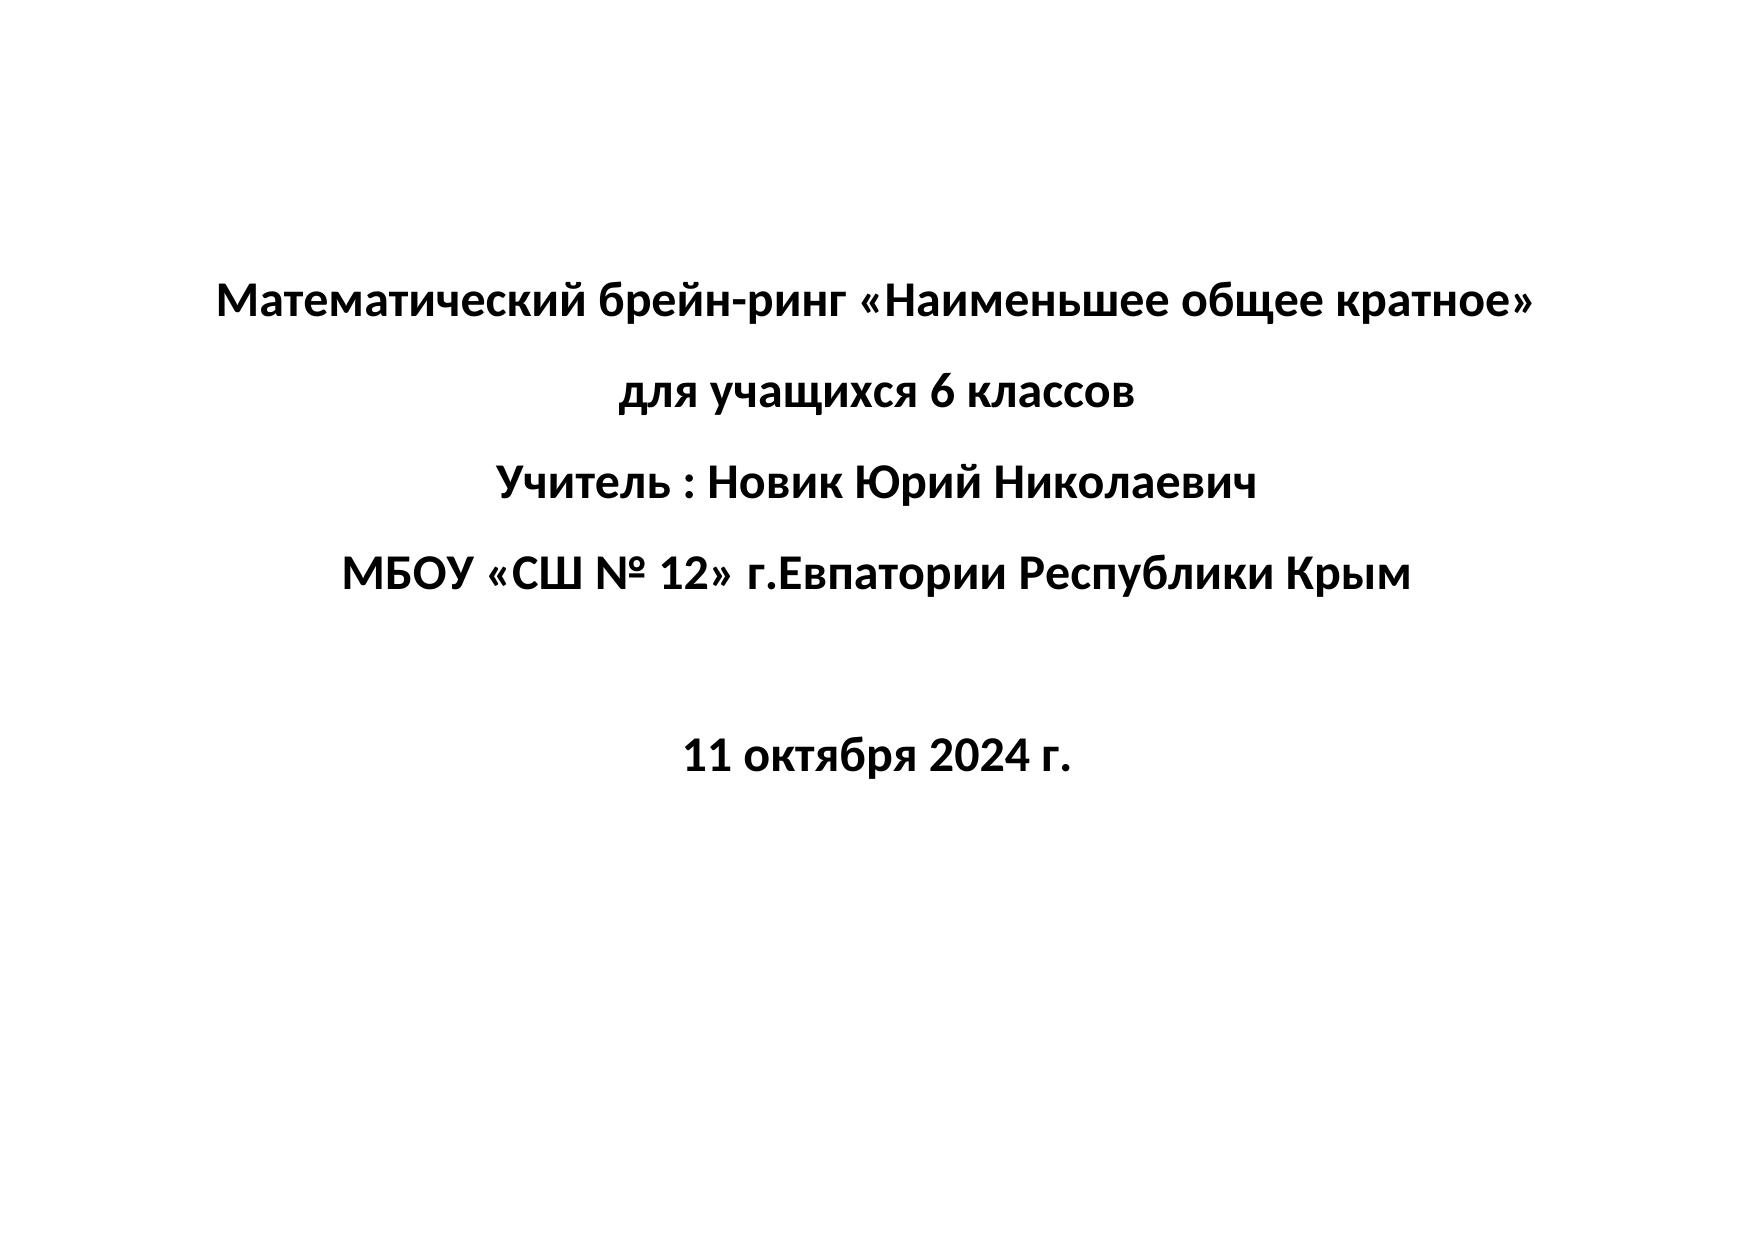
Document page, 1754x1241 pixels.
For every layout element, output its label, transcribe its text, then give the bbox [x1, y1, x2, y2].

text МБОУ «СШ № 12» г.Евпатории Республики Крым [118, 541, 1636, 602]
text Математический брейн-ринг «Наименьшее общее кратное» [118, 268, 1636, 329]
text для учащихся 6 классов [118, 359, 1636, 420]
text 11 октября 2024 г. [118, 723, 1636, 784]
text Учитель : Новик Юрий Николаевич [118, 450, 1636, 511]
